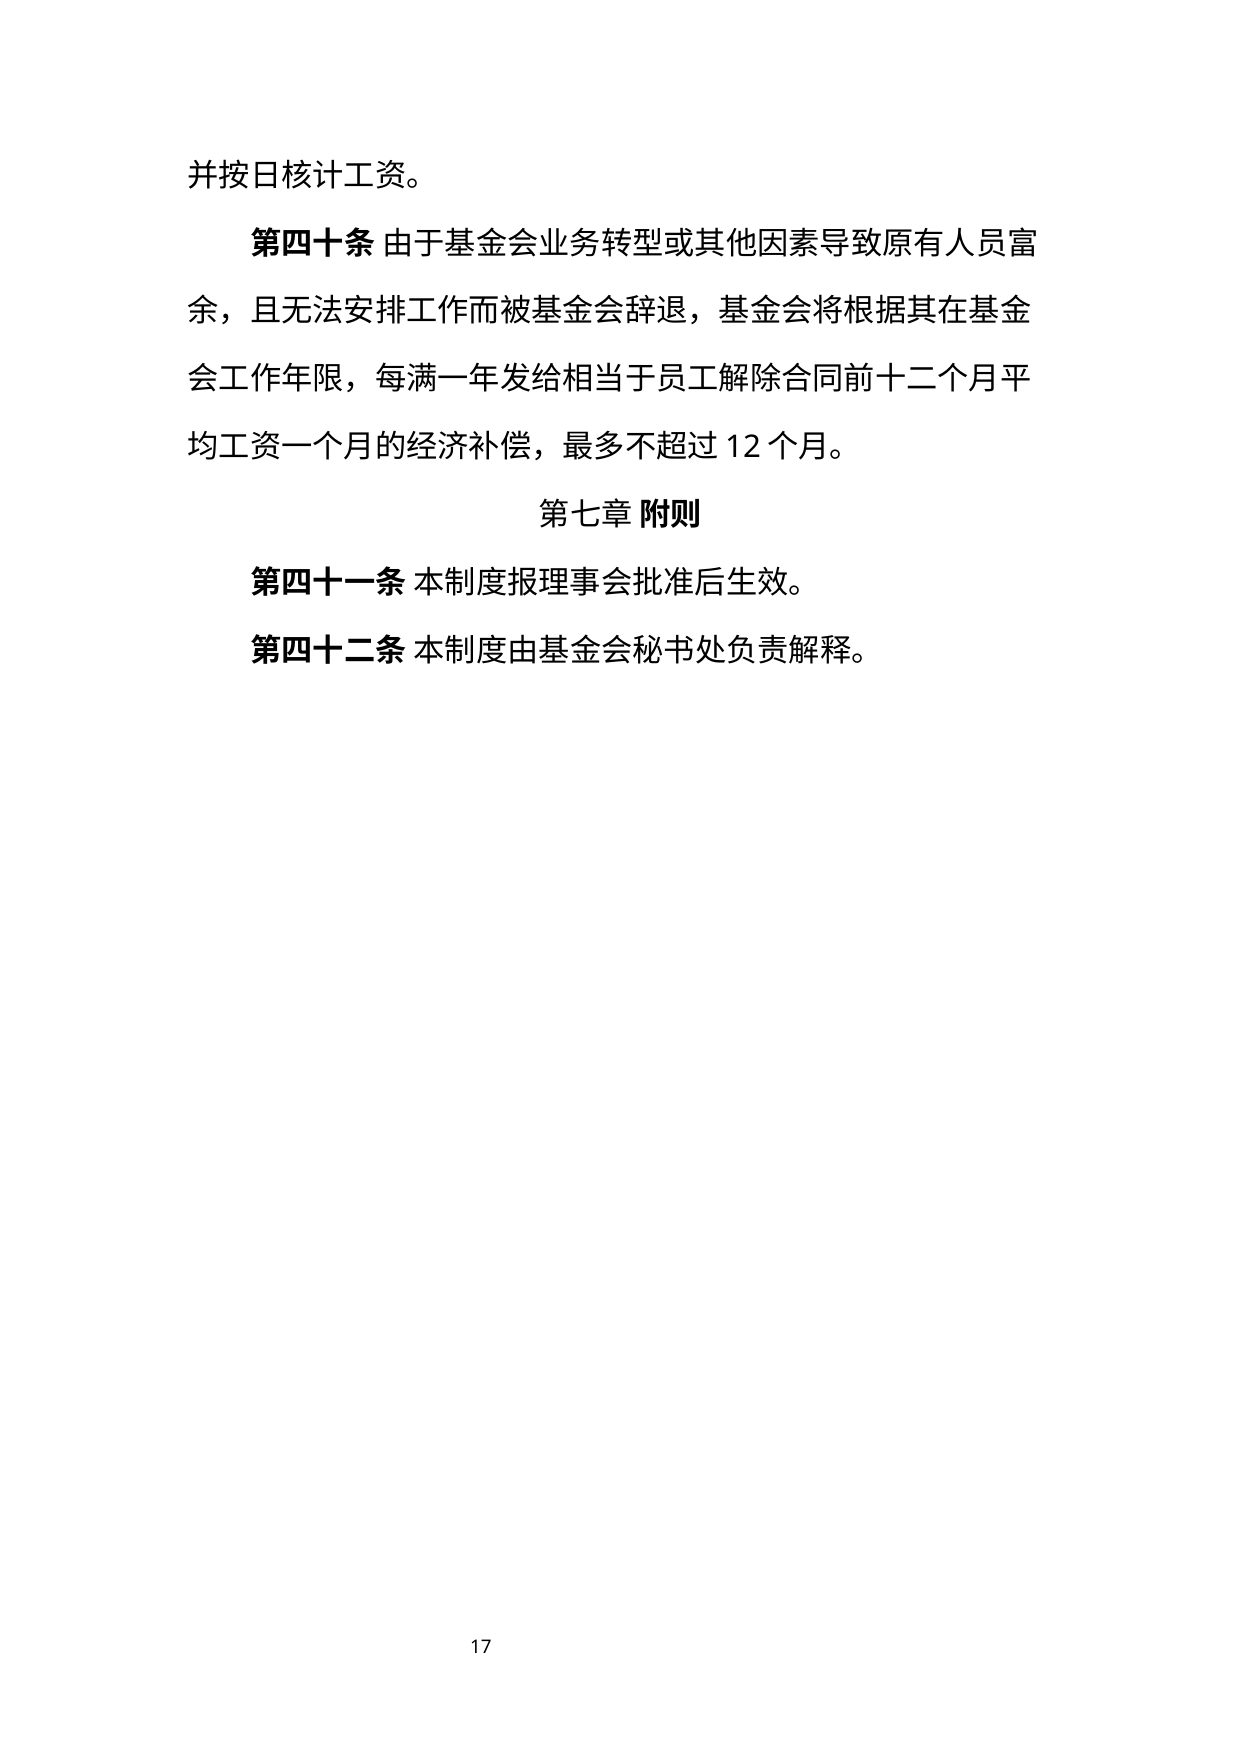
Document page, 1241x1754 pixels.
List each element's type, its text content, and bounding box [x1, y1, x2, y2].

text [187, 150, 1053, 195]
text 第四十条 由于基金会业务转型或其他因素导致原有人员富余，且无法安排工作而被基金会辞退，基金会将根据其在基金会工作年限，每满一年发给相当于员工解除合同前十二个月平均工资一个月的经济补偿，最多不超过12个月。 [187, 218, 1053, 467]
text 第四十二条 本制度由基金会秘书处负责解释。 [187, 625, 1053, 670]
list 附则 [187, 489, 1053, 534]
text 第四十一条 本制度报理事会批准后生效。 [187, 557, 1053, 602]
